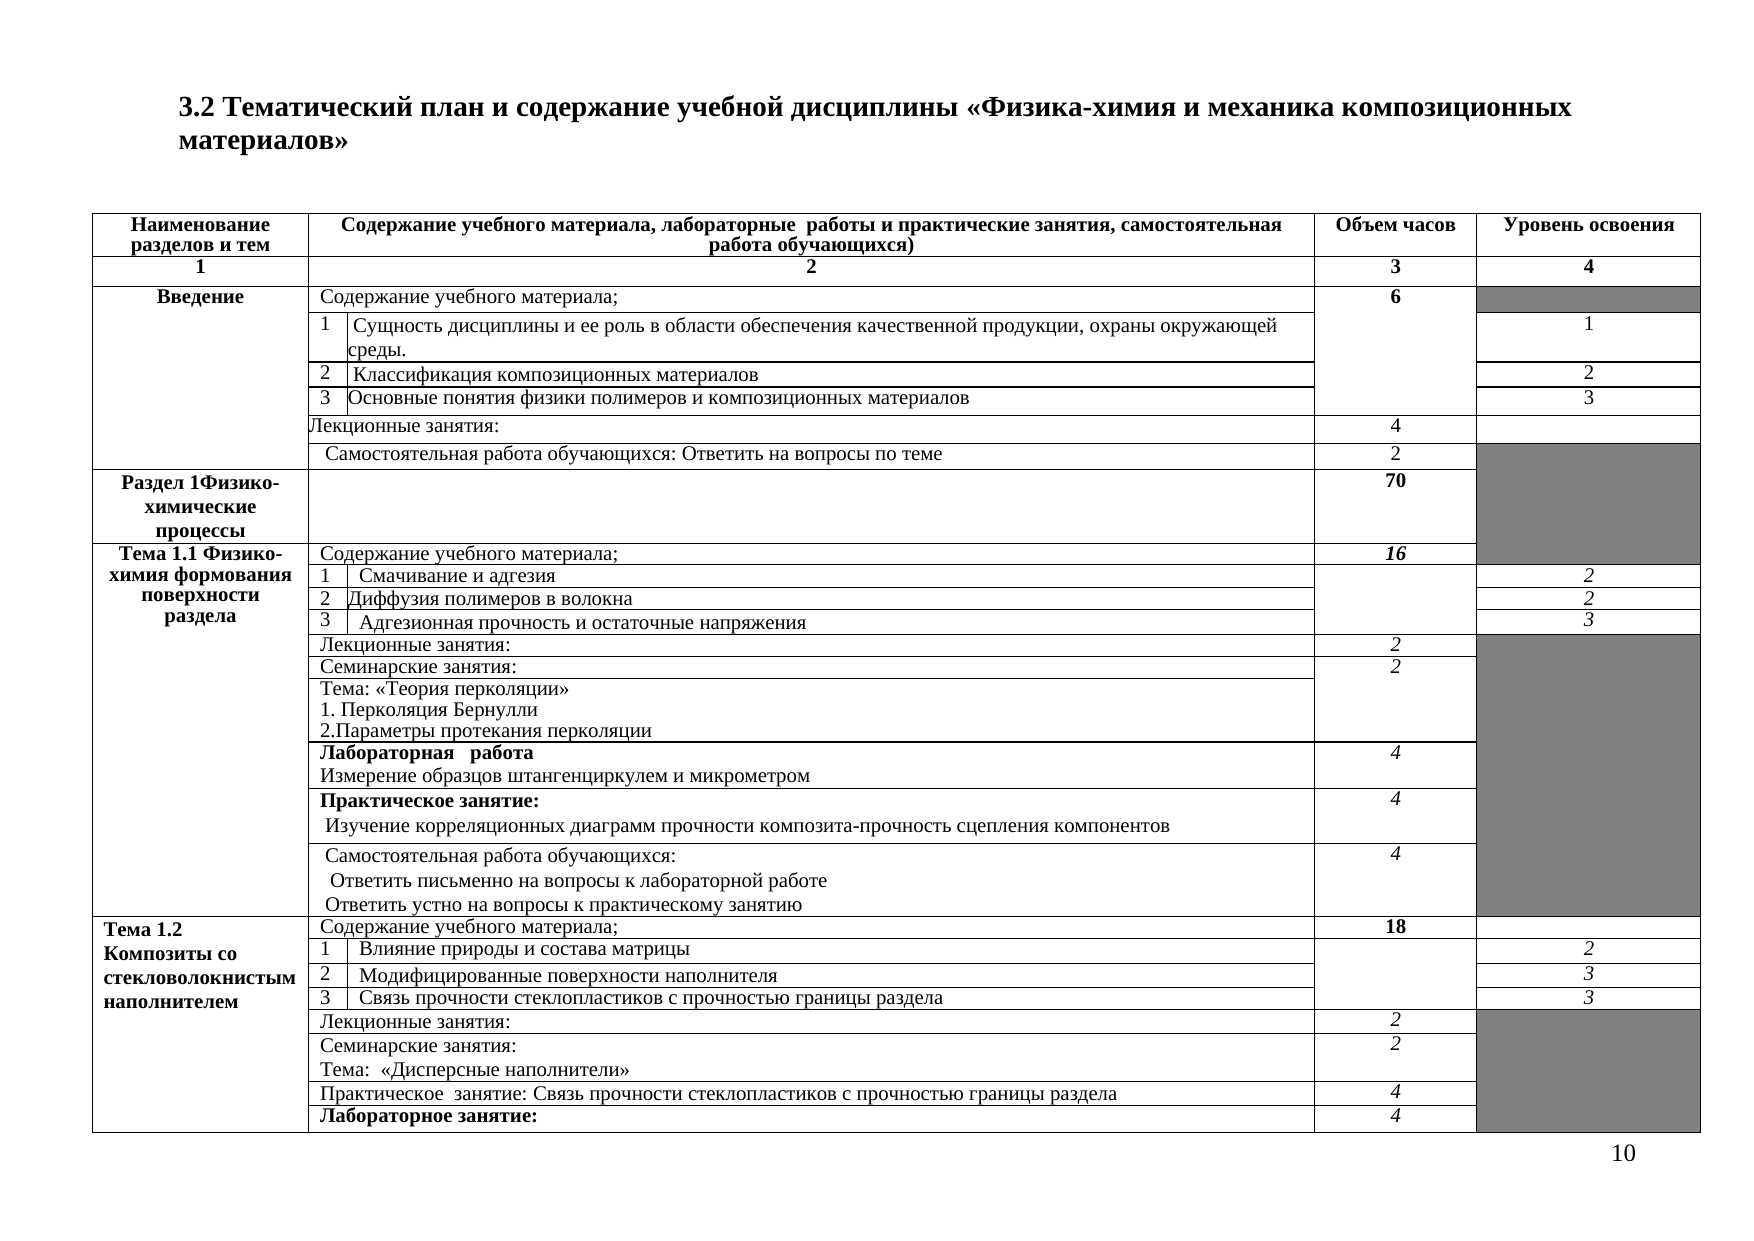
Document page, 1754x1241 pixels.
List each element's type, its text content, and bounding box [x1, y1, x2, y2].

table_cell 4 [1477, 257, 1700, 286]
table_cell 2 [1477, 363, 1700, 386]
table_cell Тема 1.2 Композиты со стекловолокнистым наполнителем [93, 917, 308, 1132]
table_header Содержание учебного материала, лабораторные работы и практические занятия, самостоятельная работа обучающихся) [309, 214, 1314, 256]
table_cell 1 [309, 313, 347, 361]
table_cell 2 [309, 588, 347, 609]
table_cell Лекционные занятия: [309, 416, 1314, 443]
table_cell 2 [1477, 565, 1700, 587]
table_cell 4 [1315, 844, 1476, 916]
table_cell 6 [1315, 287, 1476, 414]
table_cell 18 [1315, 917, 1476, 937]
table_cell [1477, 1010, 1700, 1132]
table_cell 1 [309, 565, 347, 587]
table_cell Введение [93, 287, 308, 469]
table_cell Лекционные занятия: [309, 1010, 1314, 1033]
table_cell Лабораторная работа Измерение образцов штангенциркулем и микрометром [309, 743, 1314, 787]
table_cell Основные понятия физики полимеров и композиционных материалов [348, 388, 1314, 414]
table_cell [1477, 416, 1700, 443]
table_cell [309, 470, 1314, 542]
table_cell 2 [1477, 939, 1700, 962]
table_cell [1477, 917, 1700, 937]
table_header Наименование разделов и тем [93, 214, 308, 256]
table_header Объем часов [1315, 214, 1476, 256]
table_cell Семинарские занятия: Тема: «Дисперсные наполнители» [309, 1034, 1314, 1081]
table_cell Лекционные занятия: [309, 635, 1314, 656]
table_cell Семинарские занятия: [309, 657, 1314, 678]
table_cell Связь прочности стеклопластиков с прочностью границы раздела [348, 988, 1314, 1009]
table_cell 1 [93, 257, 308, 286]
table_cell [309, 1106, 1314, 1132]
table_cell 2 [1315, 444, 1476, 469]
table_cell [1477, 635, 1700, 916]
table_cell Самостоятельная работа обучающихся: Ответить на вопросы по теме [309, 444, 1314, 469]
table_cell Диффузия полимеров в волокна [348, 588, 1314, 609]
table_cell 3 [309, 610, 347, 634]
table_header Уровень освоения [1477, 214, 1700, 256]
table_cell [1315, 565, 1476, 634]
table_cell Содержание учебного материала; [309, 917, 1314, 937]
table_cell Содержание учебного материала; [309, 544, 1314, 564]
table_cell 4 [1315, 1082, 1476, 1105]
table_cell [1477, 444, 1700, 564]
table_cell 2 [309, 964, 347, 987]
table_cell 4 [1315, 743, 1476, 787]
table_cell 2 [1315, 1034, 1476, 1081]
table_cell Модифицированные поверхности наполнителя [348, 964, 1314, 987]
table_cell Содержание учебного материала; [309, 287, 1314, 312]
table_cell Самостоятельная работа обучающихся: Ответить письменно на вопросы к лабораторной работе Ответить устно на вопросы к практическому занятию [309, 844, 1314, 916]
table_cell 2 [1315, 657, 1476, 741]
table_cell 2 [309, 363, 347, 386]
table_cell 4 [1315, 416, 1476, 443]
table_cell Смачивание и адгезия [348, 565, 1314, 587]
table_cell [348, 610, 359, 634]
table_cell 2 [309, 257, 1314, 286]
text 3.2 Тематический план и содержание учебной дисциплины «Физика-химия и механика композиционных материалов» [178, 89, 1636, 156]
table_cell 1 [309, 939, 347, 962]
table_cell 3 [1477, 388, 1700, 414]
table_cell 3 [309, 988, 347, 1009]
table_cell 4 [1315, 789, 1476, 842]
table_cell 4 [1315, 1106, 1476, 1132]
table_cell 2 [1315, 635, 1476, 656]
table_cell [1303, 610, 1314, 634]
table_cell Практическое занятие: Связь прочности стеклопластиков с прочностью границы раздела [309, 1082, 1314, 1105]
table_cell Тема 1.1 Физико-химия формования поверхности раздела [93, 544, 308, 916]
table_cell [1477, 287, 1700, 312]
table_cell 3 [1315, 257, 1476, 286]
table_cell 3 [1477, 610, 1700, 634]
table_cell [1315, 939, 1476, 1009]
table_cell Влияние природы и состава матрицы [348, 939, 1314, 962]
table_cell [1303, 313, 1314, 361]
table_cell 1 [1477, 313, 1700, 361]
table_cell 2 [1315, 1010, 1476, 1033]
table_cell Практическое занятие: Изучение корреляционных диаграмм прочности композита-прочность сцепления компонентов [309, 789, 1314, 842]
table_cell 3 [1477, 988, 1700, 1009]
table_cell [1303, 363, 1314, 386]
table_cell 70 [1315, 470, 1476, 542]
table_cell 2 [1477, 588, 1700, 609]
table_cell 3 [1477, 964, 1700, 987]
table_cell 3 [309, 388, 347, 414]
table_cell 16 [1315, 544, 1476, 564]
table_cell Тема: «Теория перколяции» 1. Перколяция Бернулли 2.Параметры протекания перколяции [309, 679, 1314, 741]
